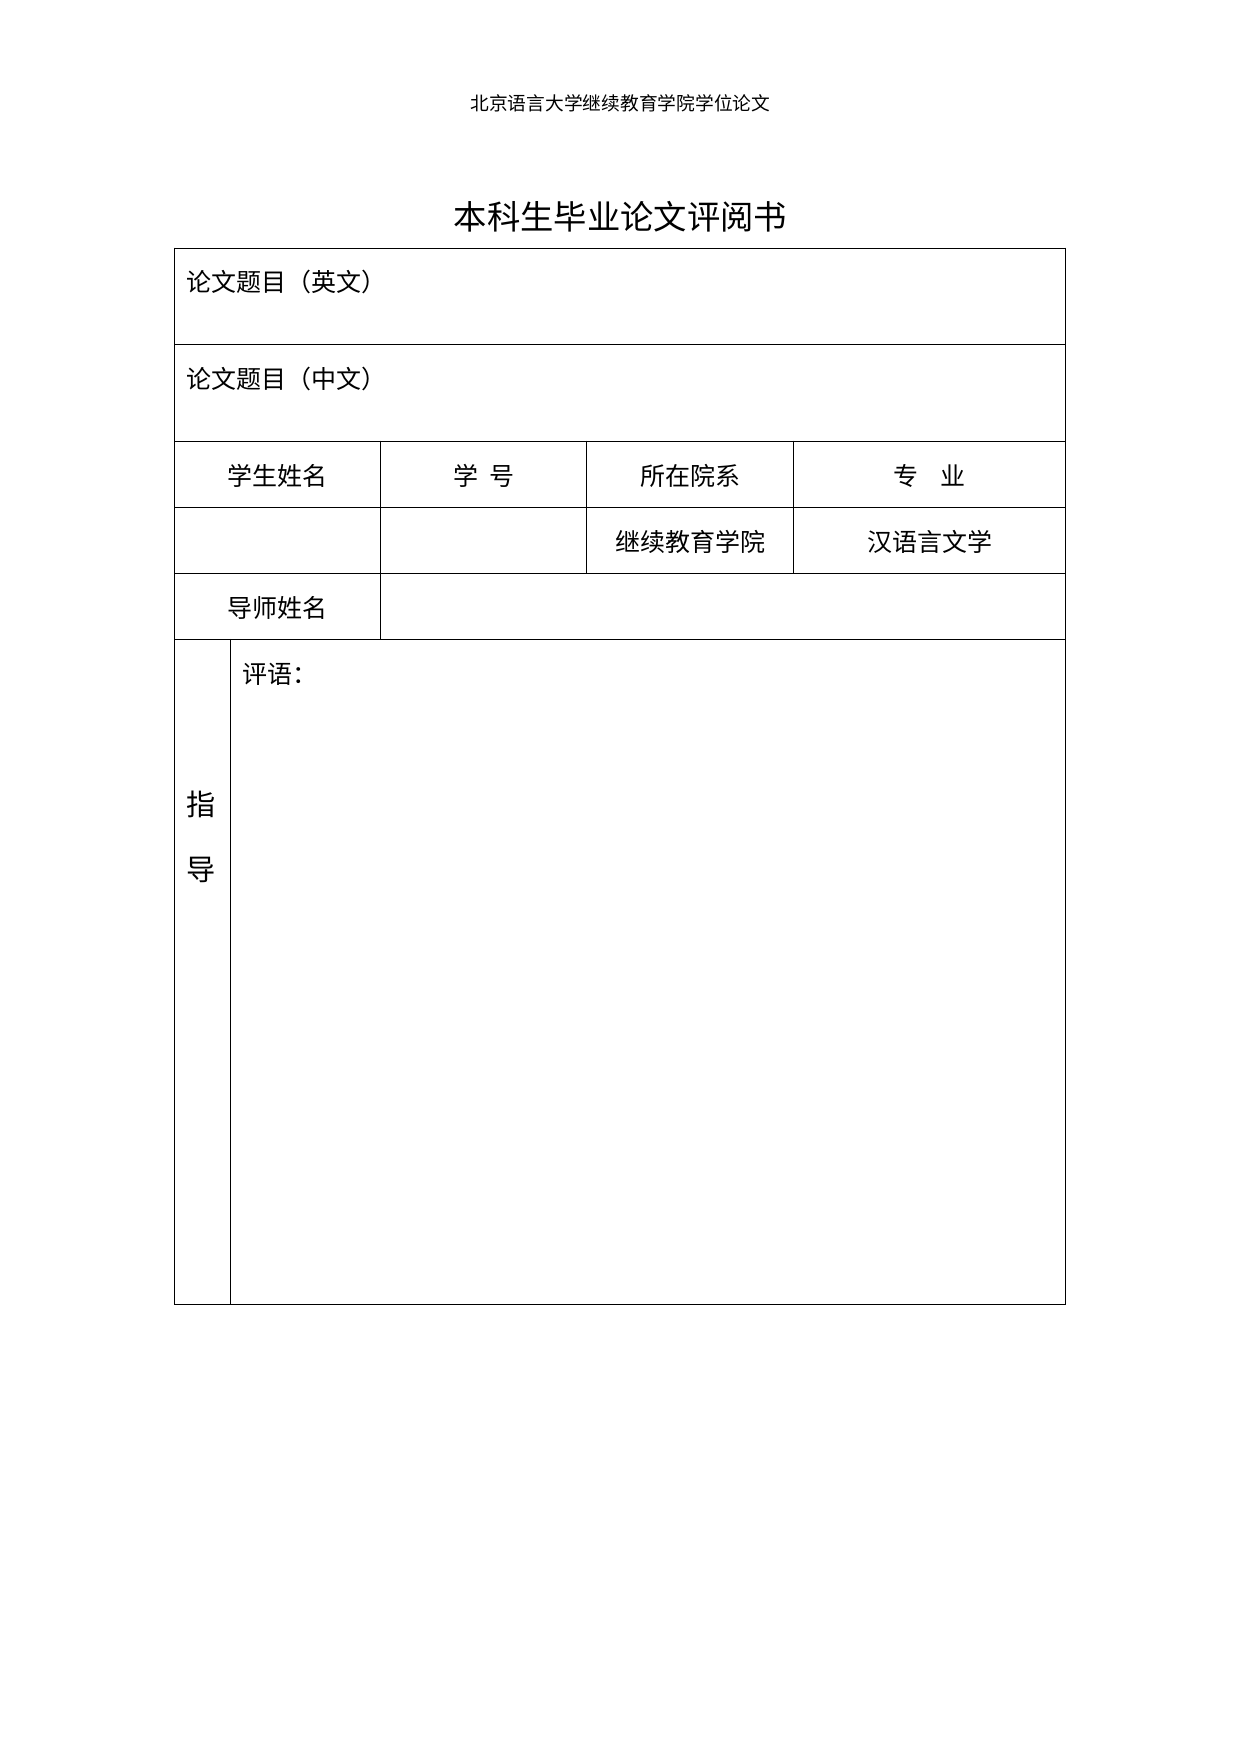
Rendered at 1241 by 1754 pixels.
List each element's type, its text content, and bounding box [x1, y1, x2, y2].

table_cell 论文题目（中文） [175, 345, 1065, 441]
table_cell 学 号 [381, 442, 586, 507]
table_cell 导师姓名 [175, 574, 380, 639]
table_cell 学生姓名 [175, 442, 380, 507]
text 本科生毕业论文评阅书 [187, 182, 1053, 247]
table_header 论文题目（英文） [175, 249, 1065, 344]
table_cell [175, 508, 380, 573]
table_cell [381, 508, 586, 573]
table_cell 汉语言文学 [794, 508, 1065, 573]
table_cell [381, 574, 1065, 639]
table_cell 所在院系 [587, 442, 793, 507]
table_cell 指 导 教 师 意见 [175, 640, 230, 1304]
table_cell 继续教育学院 [587, 508, 793, 573]
table_cell 评语： [231, 640, 1065, 1304]
table_cell 专 业 [794, 442, 1065, 507]
